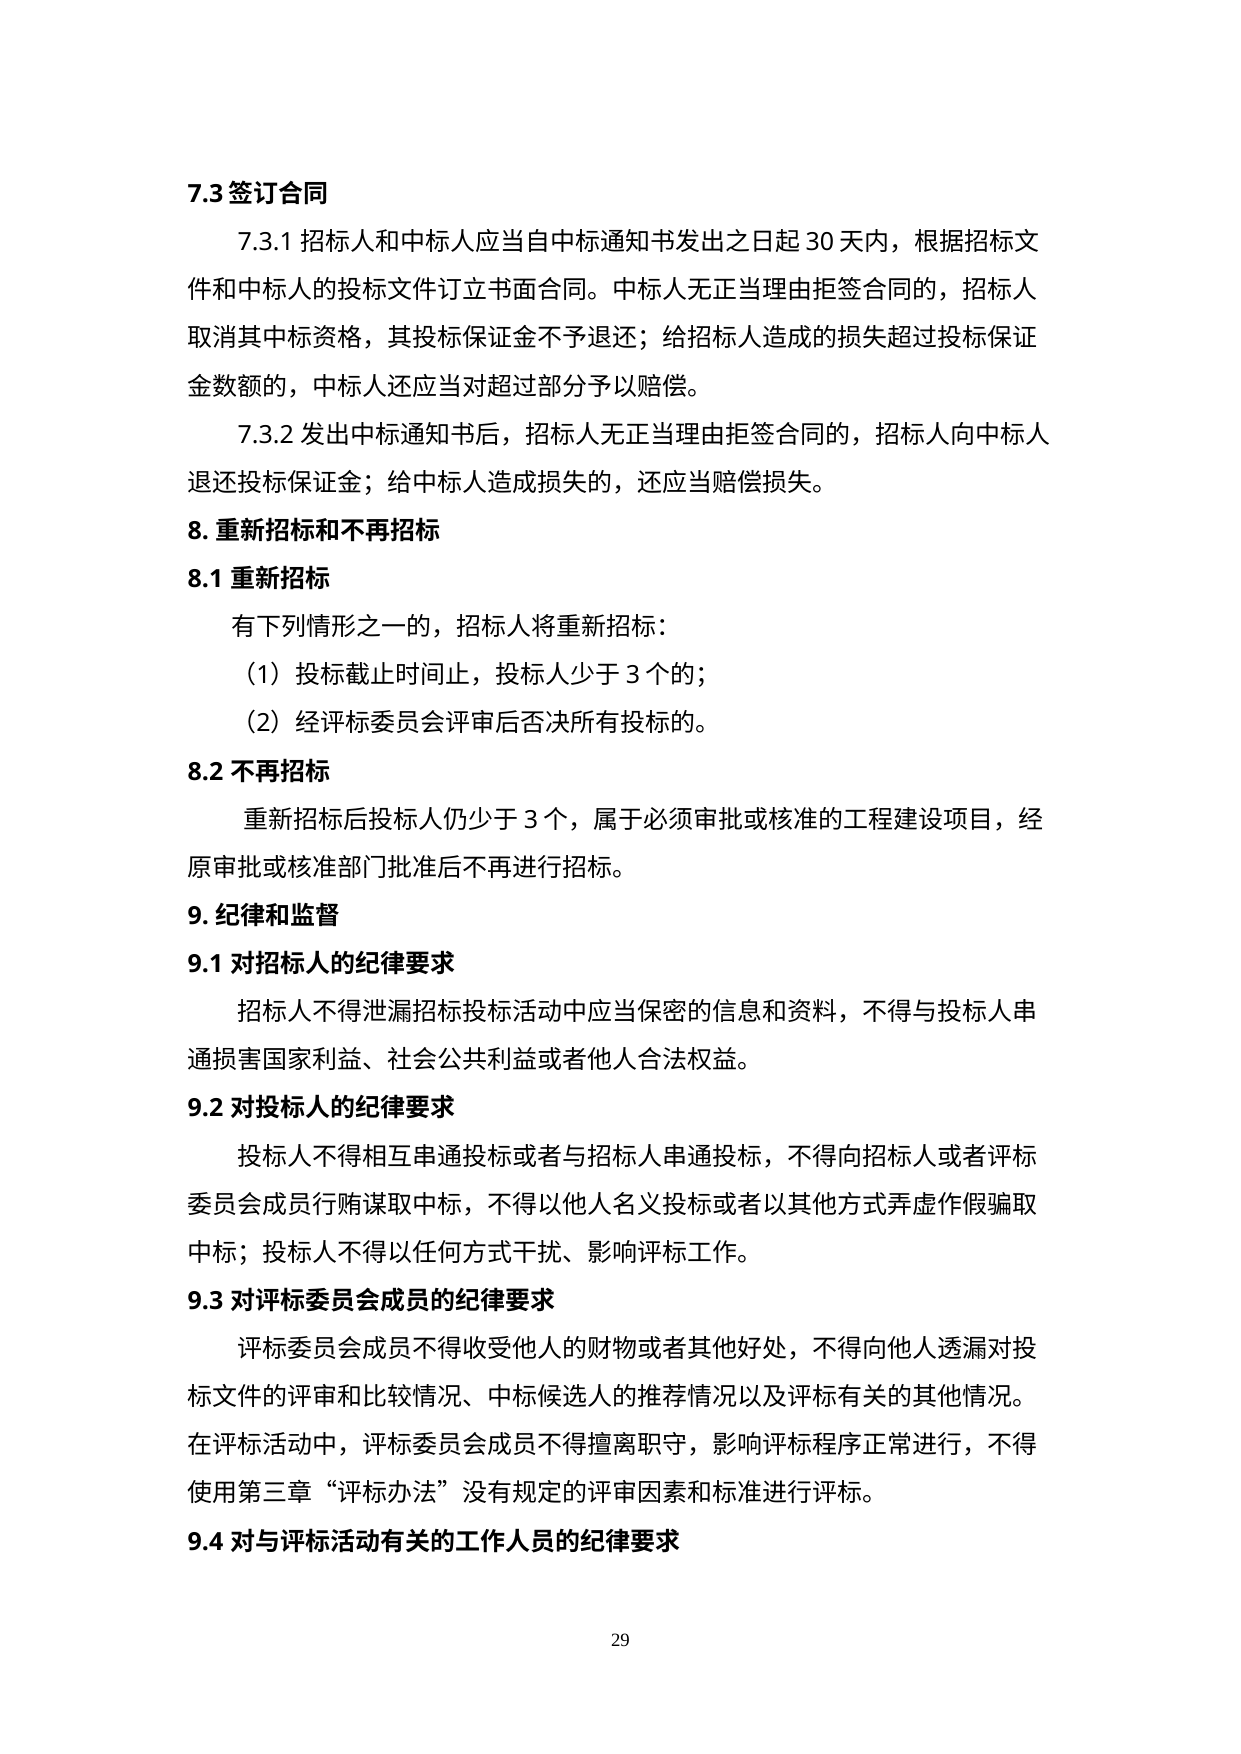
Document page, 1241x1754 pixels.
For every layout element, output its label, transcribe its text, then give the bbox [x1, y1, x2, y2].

text 有下列情形之一的，招标人将重新招标： [187, 601, 1053, 649]
text 重新招标后投标人仍少于3个，属于必须审批或核准的工程建设项目，经原审批或核准部门批准后不再进行招标。 [187, 793, 1053, 889]
text 8. 重新招标和不再招标 [187, 504, 1053, 553]
text （2）经评标委员会评审后否决所有投标的。 [187, 697, 1053, 745]
text 评标委员会成员不得收受他人的财物或者其他好处，不得向他人透漏对投标文件的评审和比较情况、中标候选人的推荐情况以及评标有关的其他情况。在评标活动中，评标委员会成员不得擅离职守，影响评标程序正常进行，不得使用第三章“评标办法”没有规定的评审因素和标准进行评标。 [187, 1323, 1053, 1515]
text 9. 纪律和监督 [187, 889, 1053, 938]
text 投标人不得相互串通投标或者与招标人串通投标，不得向招标人或者评标委员会成员行贿谋取中标，不得以他人名义投标或者以其他方式弄虚作假骗取中标；投标人不得以任何方式干扰、影响评标工作。 [187, 1130, 1053, 1274]
text 9.3 对评标委员会成员的纪律要求 [187, 1274, 1053, 1323]
text 8.2 不再招标 [187, 745, 1053, 793]
text （1）投标截止时间止，投标人少于3个的； [187, 649, 1053, 697]
text 7.3签订合同 [187, 168, 1053, 216]
text 招标人不得泄漏招标投标活动中应当保密的信息和资料，不得与投标人串通损害国家利益、社会公共利益或者他人合法权益。 [187, 986, 1053, 1082]
text 9.1 对招标人的纪律要求 [187, 938, 1053, 986]
text 8.1 重新招标 [187, 553, 1053, 601]
text 7.3.1 招标人和中标人应当自中标通知书发出之日起30天内，根据招标文件和中标人的投标文件订立书面合同。中标人无正当理由拒签合同的，招标人取消其中标资格，其投标保证金不予退还；给招标人造成的损失超过投标保证金数额的，中标人还应当对超过部分予以赔偿。 [187, 216, 1053, 408]
text 9.4 对与评标活动有关的工作人员的纪律要求 [187, 1515, 1053, 1563]
text 7.3.2 发出中标通知书后，招标人无正当理由拒签合同的，招标人向中标人退还投标保证金；给中标人造成损失的，还应当赔偿损失。 [187, 408, 1053, 504]
text 9.2 对投标人的纪律要求 [187, 1082, 1053, 1130]
